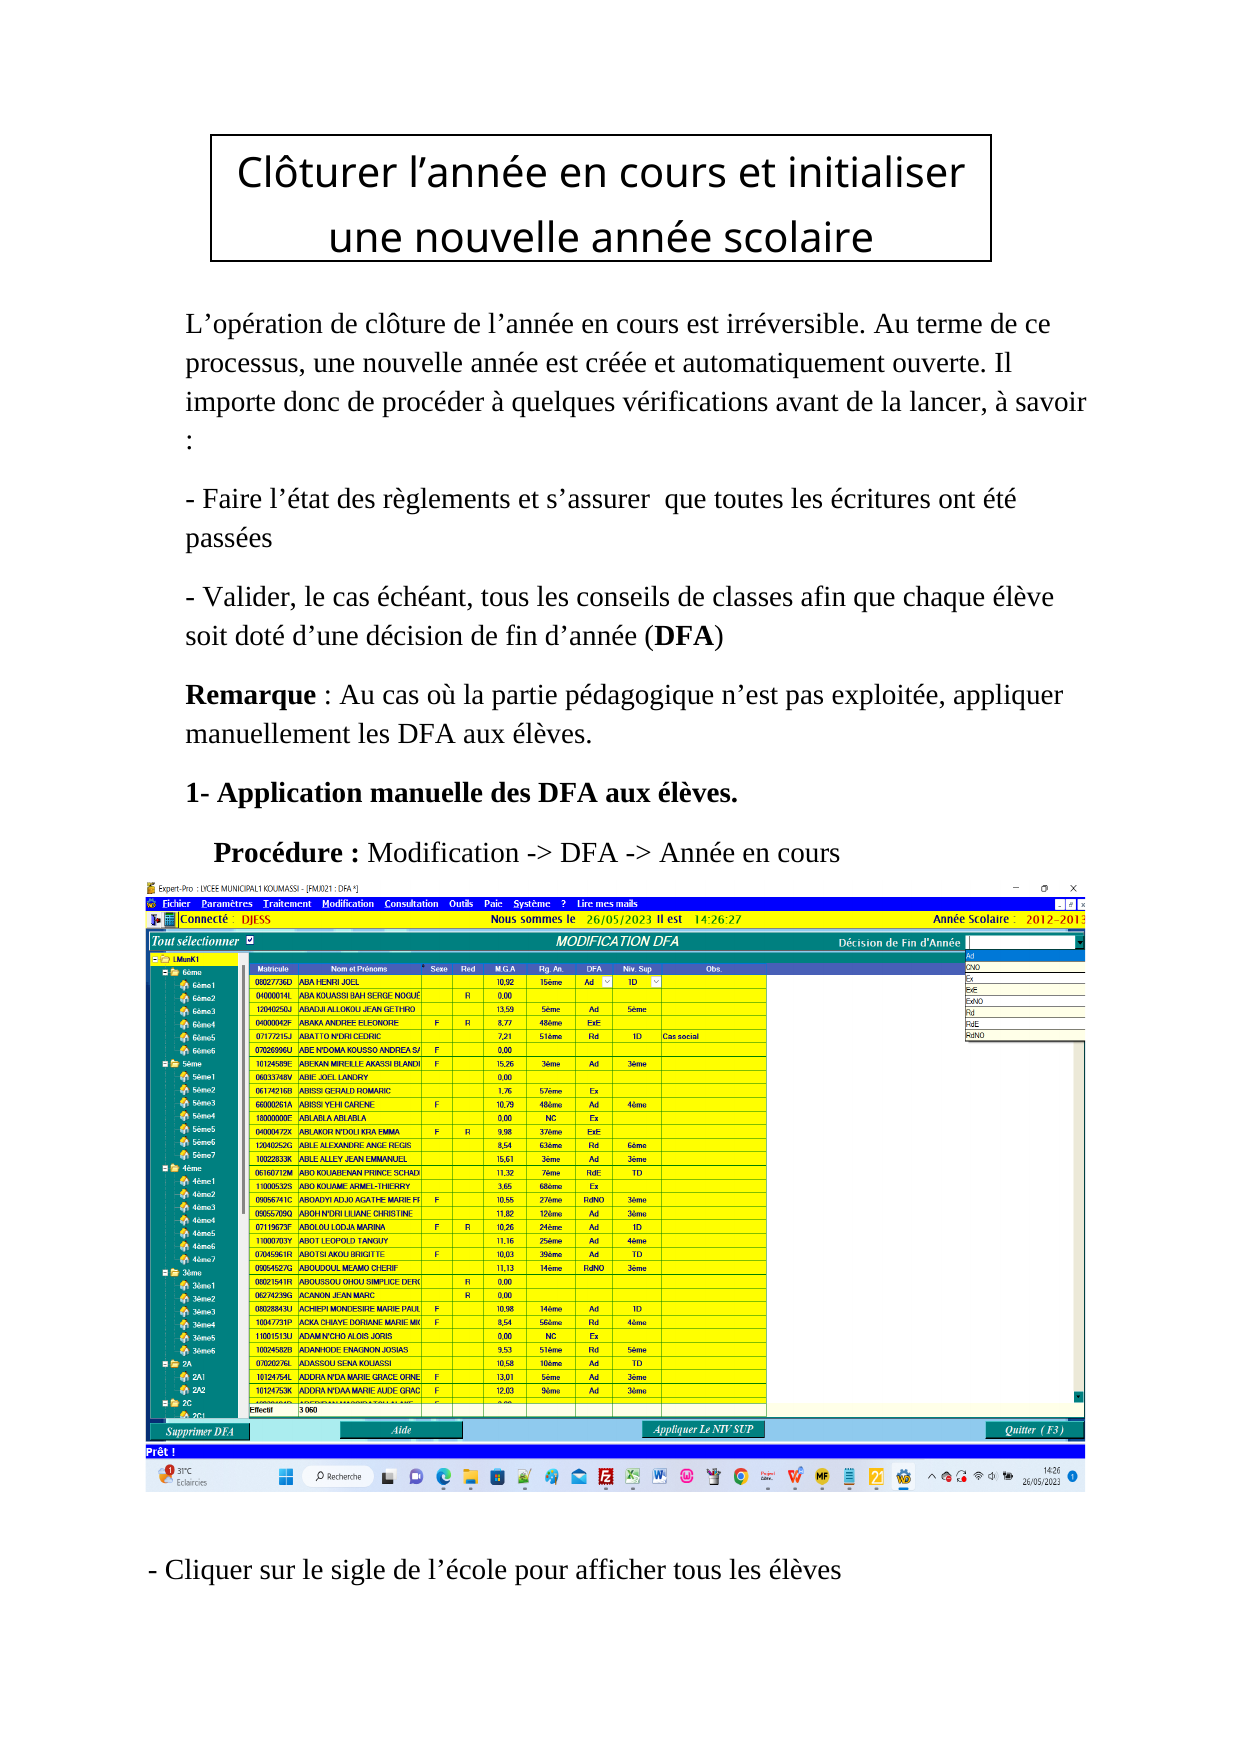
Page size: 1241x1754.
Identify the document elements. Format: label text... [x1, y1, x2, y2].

text L’opération de clôture de l’année en cours est irréversible. Au terme de ce processus, une nouvelle année est créée et automatiquement ouverte. Il importe donc de procéder à quelques vérifications avant de la lancer, à savoir : [185, 307, 1093, 456]
text - Faire l’état des règlements et s’assurer que toutes les écritures ont été passées [185, 482, 1093, 554]
text Remarque : Au cas où la partie pédagogique n’est pas exploitée, appliquer manuellement les DFA aux élèves. [185, 677, 1093, 749]
text - Valider, le cas échéant, tous les conseils de classes afin que chaque élève soit doté d’une décision de fin d’année (DFA) [185, 579, 1093, 652]
picture [145, 880, 1085, 1491]
list Application manuelle des DFA aux élèves. [185, 775, 1093, 809]
text Procédure : Modification -> DFA -> Année en cours [148, 835, 1093, 868]
